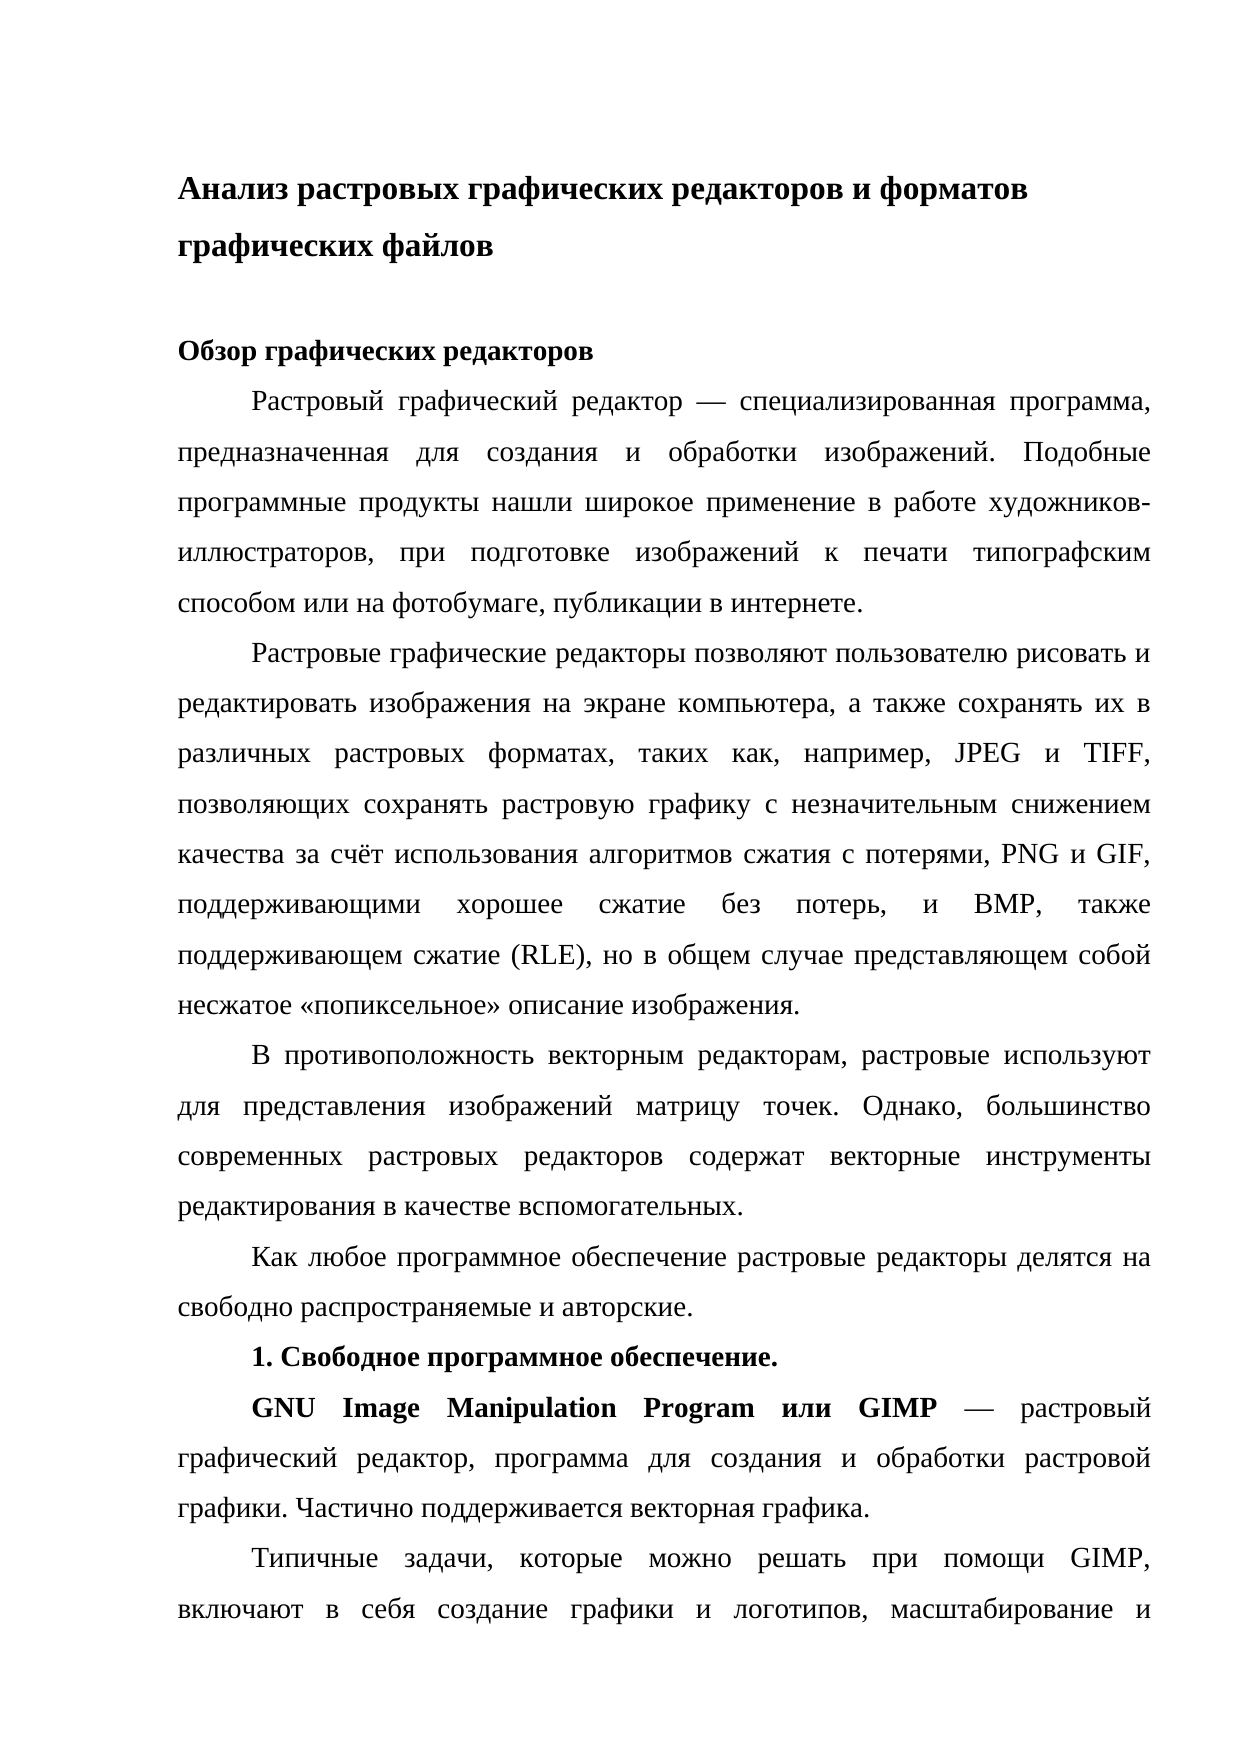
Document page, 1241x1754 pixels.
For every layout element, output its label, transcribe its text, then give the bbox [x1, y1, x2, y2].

subtitle Обзор графических редакторов [177, 333, 1152, 367]
text В противоположность векторным редакторам, растровые используют для представления изображений матрицу точек. Однако, большинство современных растровых редакторов содержат векторные инструменты редактирования в качестве вспомогательных. [177, 1037, 1152, 1222]
text 1. Свободное программное обеспечение. [177, 1339, 1152, 1373]
text GNU Image Manipulation Program или GIMP — растровый графический редактор, программа для создания и обработки растровой графики. Частично поддерживается векторная графика. [177, 1390, 1152, 1524]
text Растровый графический редактор — специализированная программа, предназначенная для создания и обработки изображений. Подобные программные продукты нашли широкое применение в работе художников-иллюстраторов, при подготовке изображений к печати типографским способом или на фотобумаге, публикации в интернете. [177, 383, 1152, 618]
text Растровые графические редакторы позволяют пользователю рисовать и редактировать изображения на экране компьютера, а также сохранять их в различных растровых форматах, таких как, например, JPEG и TIFF, позволяющих сохранять растровую графику с незначительным снижением качества за счёт использования алгоритмов сжатия с потерями, PNG и GIF, поддерживающими хорошее сжатие без потерь, и BMP, также поддерживающем сжатие (RLE), но в общем случае представляющем собой несжатое «попиксельное» описание изображения. [177, 635, 1152, 1021]
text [177, 1541, 1152, 1624]
text Как любое программное обеспечение растровые редакторы делятся на свободно распространяемые и авторские. [177, 1239, 1152, 1323]
subtitle Анализ растровых графических редакторов и форматов графических файлов [177, 168, 1152, 264]
